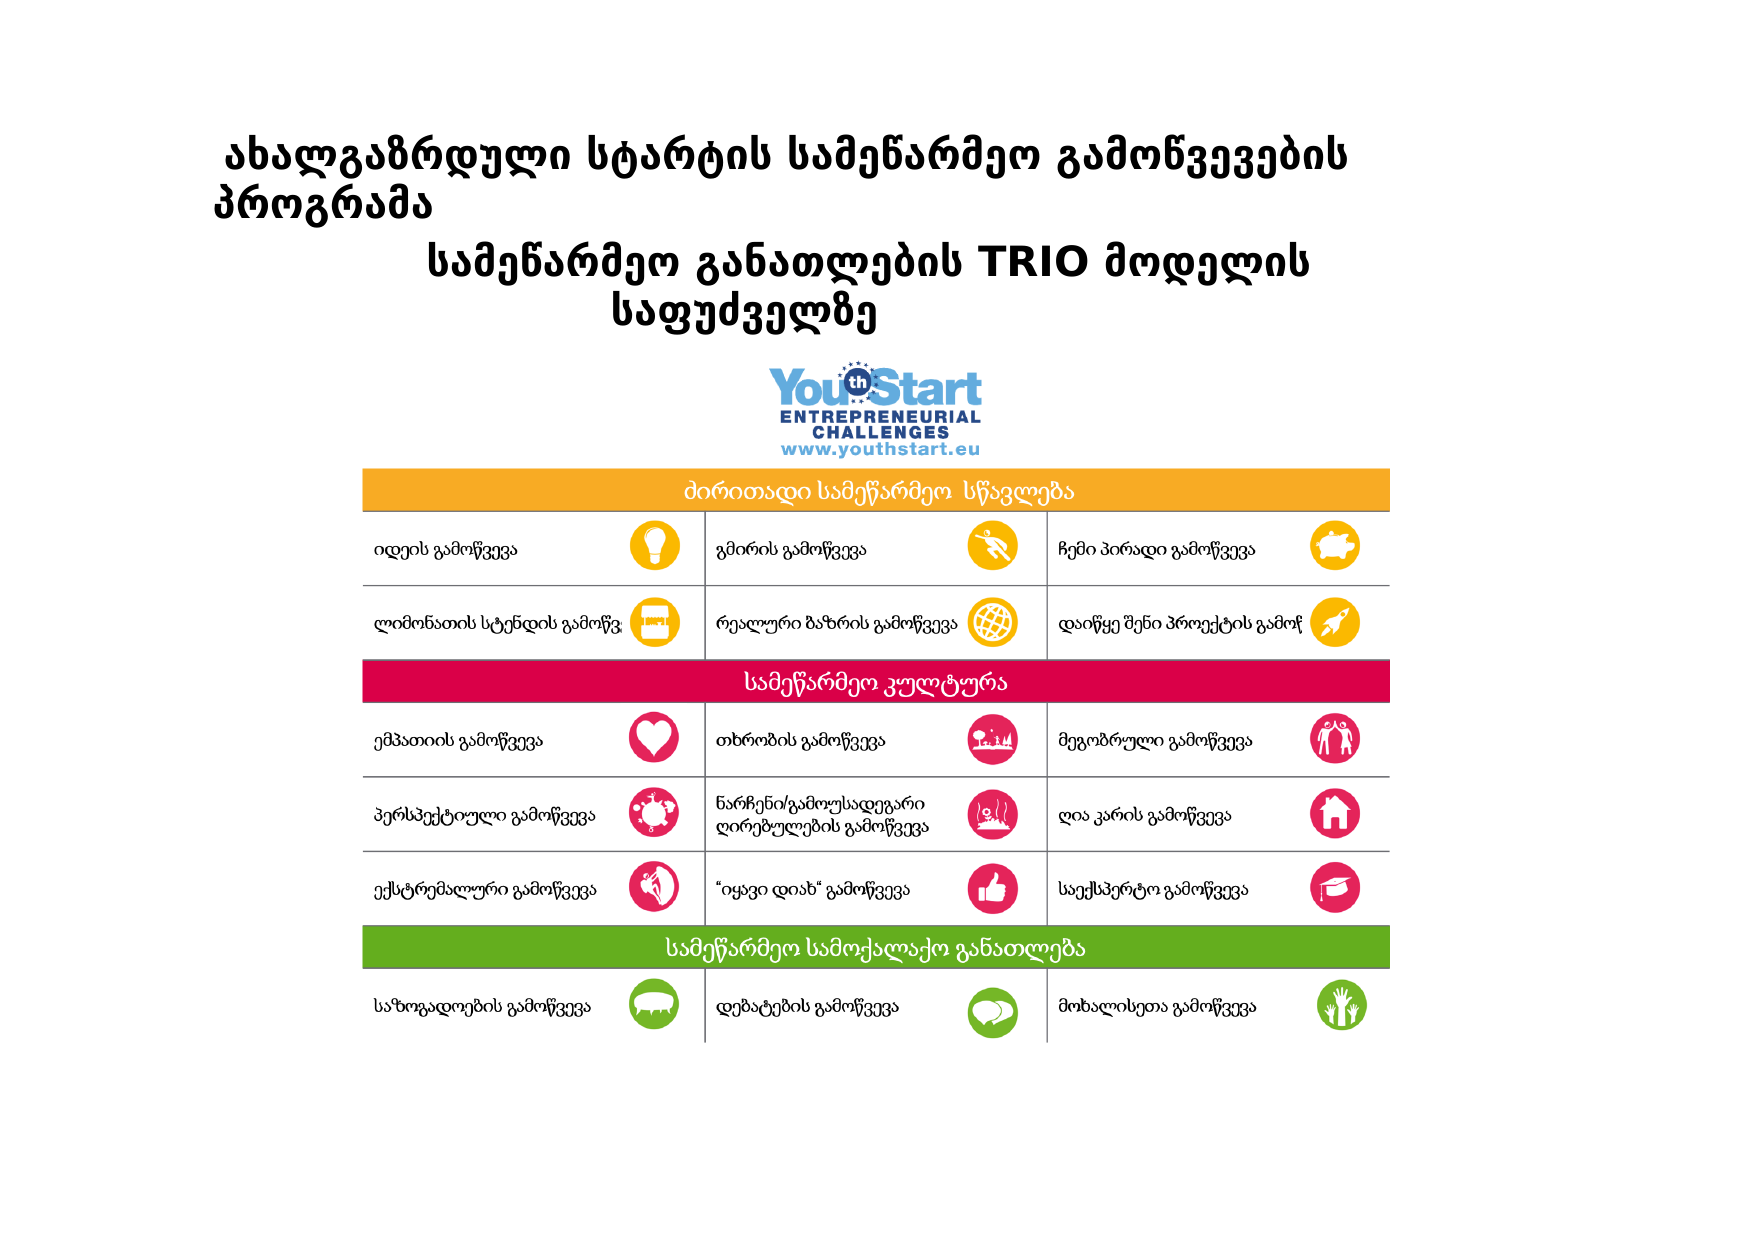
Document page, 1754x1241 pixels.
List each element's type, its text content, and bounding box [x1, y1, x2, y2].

text ახალგაზრდული სტარტის სამეწარმეო გამოწვევების პროგრამა [212, 131, 1426, 228]
text სამეწარმეო განათლების TRIO მოდელის საფუძველზე [62, 238, 1426, 335]
picture [309, 350, 1435, 1075]
